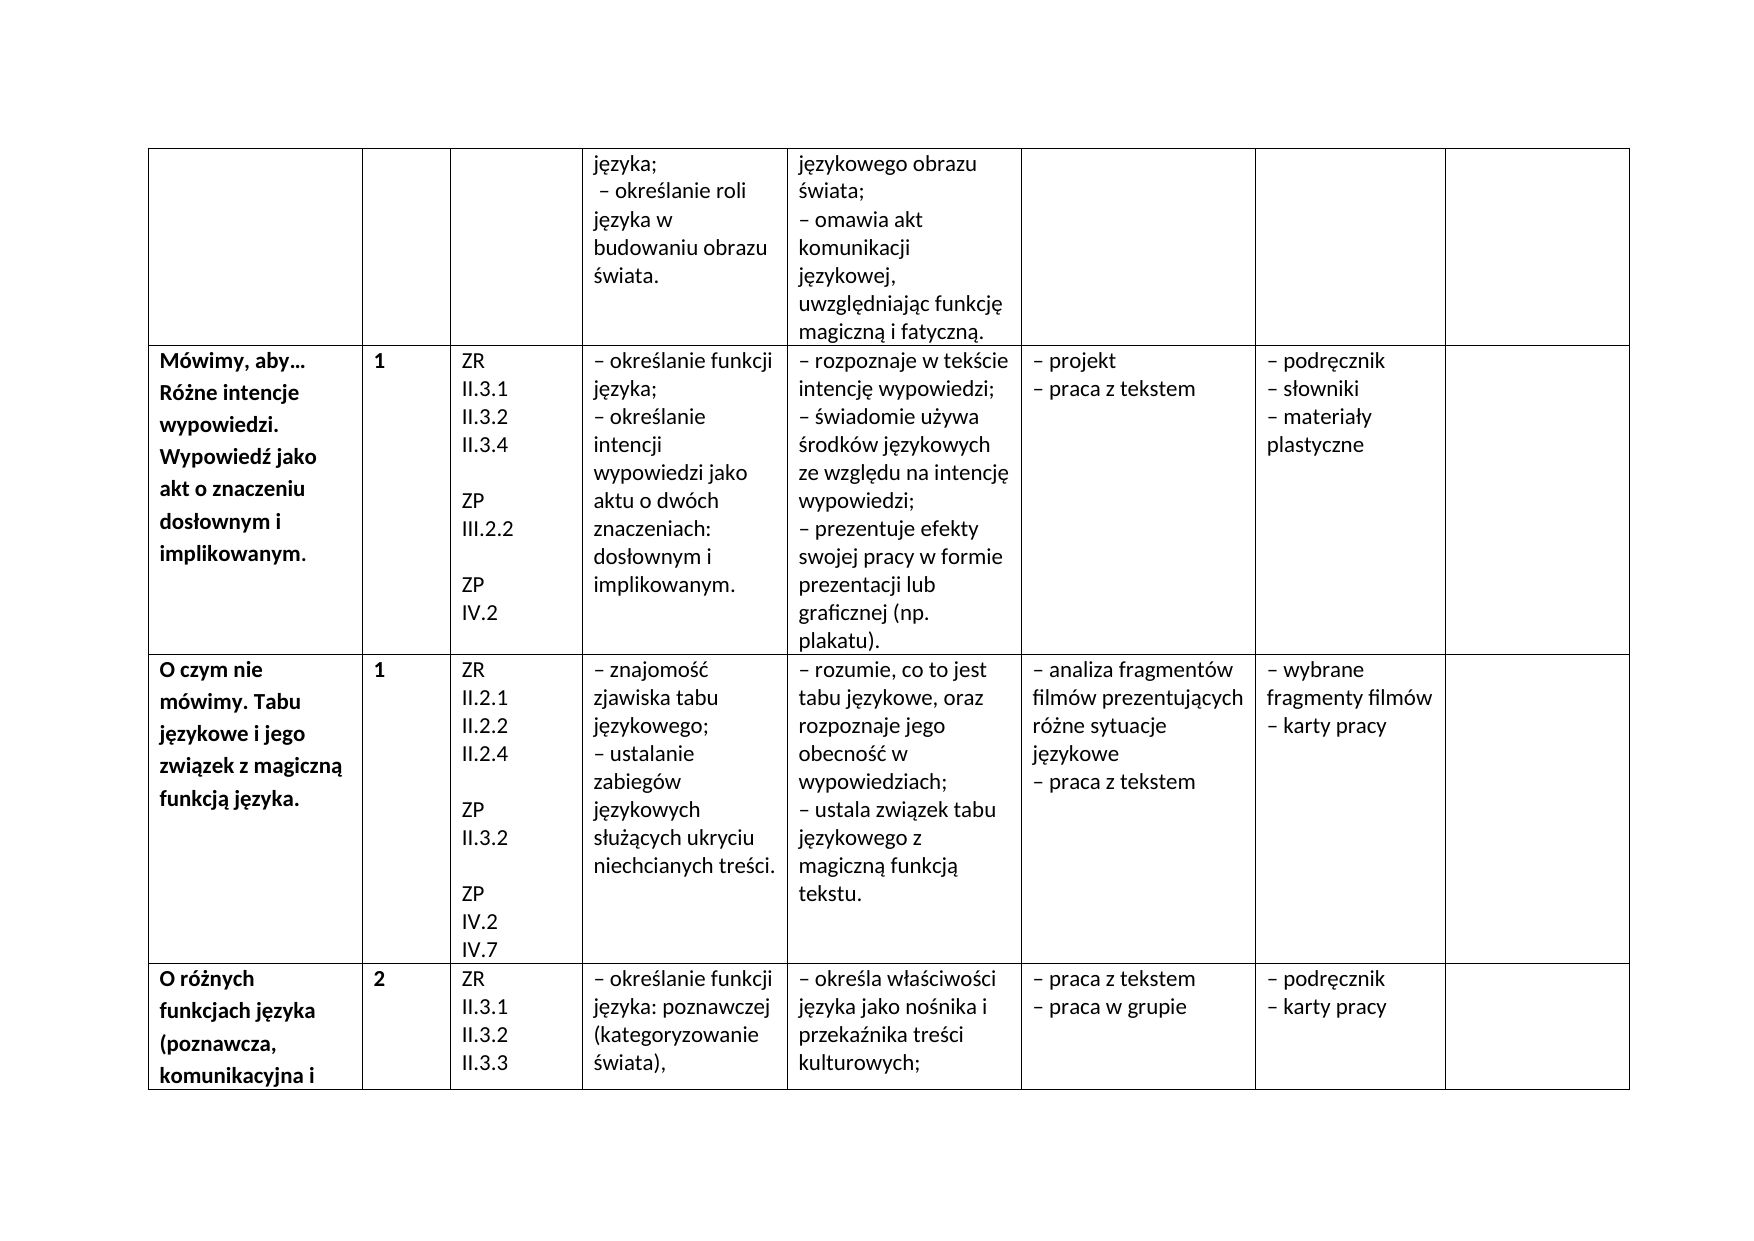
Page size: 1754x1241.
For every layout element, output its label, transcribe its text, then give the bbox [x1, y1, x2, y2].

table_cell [788, 964, 1021, 1089]
table_cell [1446, 964, 1629, 1089]
table_cell . [1446, 149, 1629, 345]
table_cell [1022, 964, 1255, 1089]
table_cell – określanie funkcji języka; – określanie intencji wypowiedzi jako aktu o dwóch znaczeniach: dosłownym i implikowanym. [583, 346, 787, 654]
table_cell – wybrane fragmenty filmów – karty pracy [1256, 655, 1445, 963]
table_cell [788, 149, 1021, 345]
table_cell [1256, 964, 1445, 1089]
table_cell – znajomość zjawiska tabu językowego; – ustalanie zabiegów językowych służących ukryciu niechcianych treści. [583, 655, 787, 963]
table_cell O czym nie mówimy. Tabu językowe i jego związek z magiczną funkcją języka. [149, 655, 362, 963]
table_cell ZR II.3.1 II.3.2 II.3.4 ZP III.2.2 ZP IV.2 [451, 346, 582, 654]
table_cell [1446, 655, 1629, 963]
table_cell 1 [363, 346, 450, 654]
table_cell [149, 149, 362, 345]
table_cell [1446, 346, 1629, 654]
table_cell – projekt – praca z tekstem [1022, 346, 1255, 654]
table_cell – rozumie, co to jest tabu językowe, oraz rozpoznaje jego obecność w wypowiedziach; – ustala związek tabu językowego z magiczną funkcją tekstu. [788, 655, 1021, 963]
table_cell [1022, 149, 1255, 345]
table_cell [149, 964, 362, 1089]
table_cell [583, 149, 787, 345]
table_cell Mówimy, aby… Różne intencje wypowiedzi. Wypowiedź jako akt o znaczeniu dosłownym i implikowanym. [149, 346, 362, 654]
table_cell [583, 964, 787, 1089]
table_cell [1256, 149, 1445, 345]
table_cell 1 [363, 655, 450, 963]
table_cell ZR II.2.1 II.2.2 II.2.4 ZP II.3.2 ZP IV.2 IV.7 [451, 655, 582, 963]
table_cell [451, 964, 582, 1089]
table_cell 1 [363, 149, 450, 345]
table_cell – rozpoznaje w tekście intencję wypowiedzi; – świadomie używa środków językowych ze względu na intencję wypowiedzi; – prezentuje efekty swojej pracy w formie prezentacji lub graficznej (np. plakatu). [788, 346, 1021, 654]
table_cell – podręcznik – słowniki – materiały plastyczne [1256, 346, 1445, 654]
table_cell – analiza fragmentów filmów prezentujących różne sytuacje językowe – praca z tekstem [1022, 655, 1255, 963]
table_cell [451, 149, 582, 345]
table_cell 2 [363, 964, 450, 1089]
